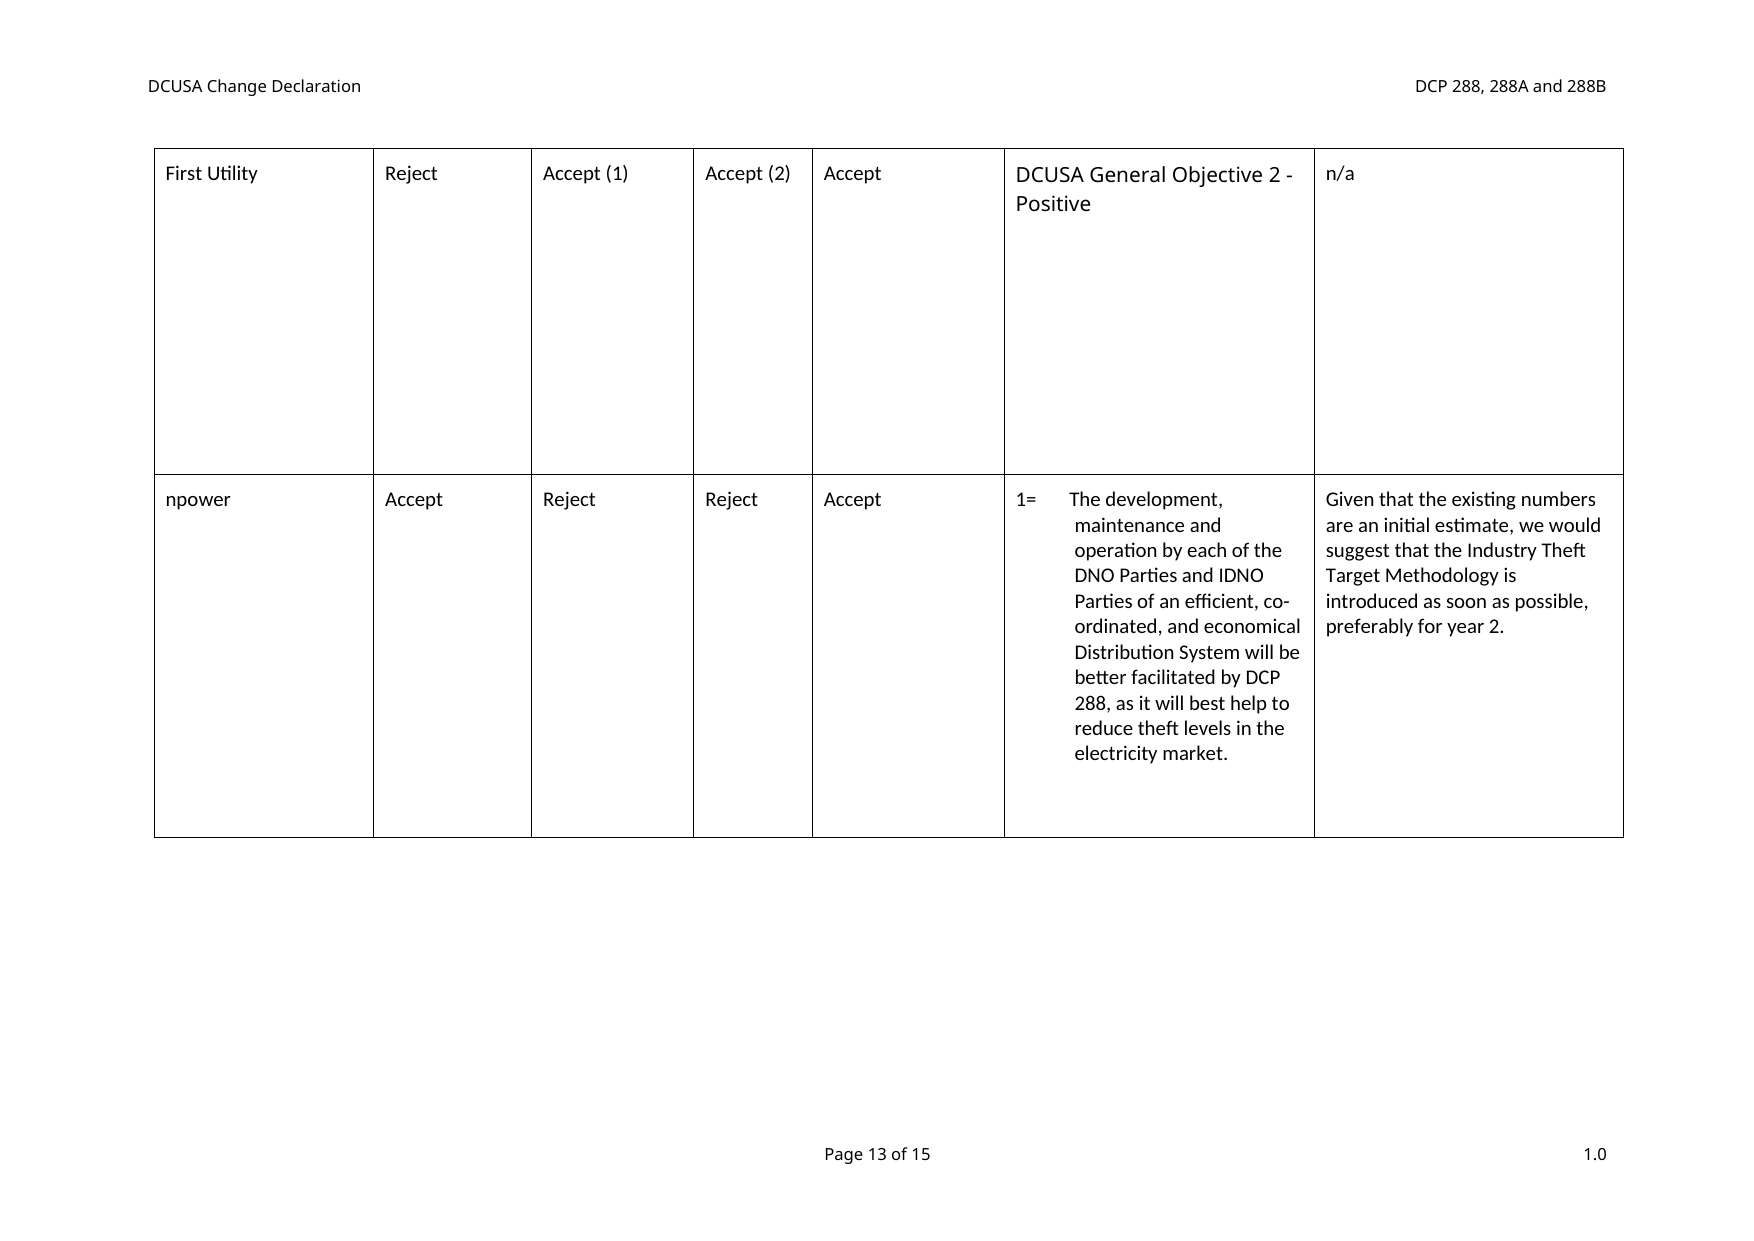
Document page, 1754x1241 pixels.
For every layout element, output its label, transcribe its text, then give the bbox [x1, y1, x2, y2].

table_cell Given that the existing numbers are an initial estimate, we would suggest that the Industry Theft Target Methodology is introduced as soon as possible, preferably for year 2. [1315, 475, 1623, 837]
table_cell First Utility [155, 149, 373, 474]
table_cell Accept (2) [694, 149, 812, 474]
table_cell Accept [813, 149, 1004, 474]
table_cell Reject [532, 475, 693, 837]
table_cell Reject [374, 149, 531, 474]
table_cell Accept [374, 475, 531, 837]
table_cell [1005, 149, 1314, 474]
table_cell 1= The development, maintenance and operation by each of the DNO Parties and IDNO Parties of an efficient, co-ordinated, and economical Distribution System will be better facilitated by DCP 288, as it will best help to reduce theft levels in the electricity market. [1005, 475, 1314, 837]
table_cell Accept (1) [532, 149, 693, 474]
table_cell Reject [694, 475, 812, 837]
table_cell npower [155, 475, 373, 837]
table_cell n/a [1315, 149, 1623, 474]
table_cell Accept [813, 475, 1004, 837]
